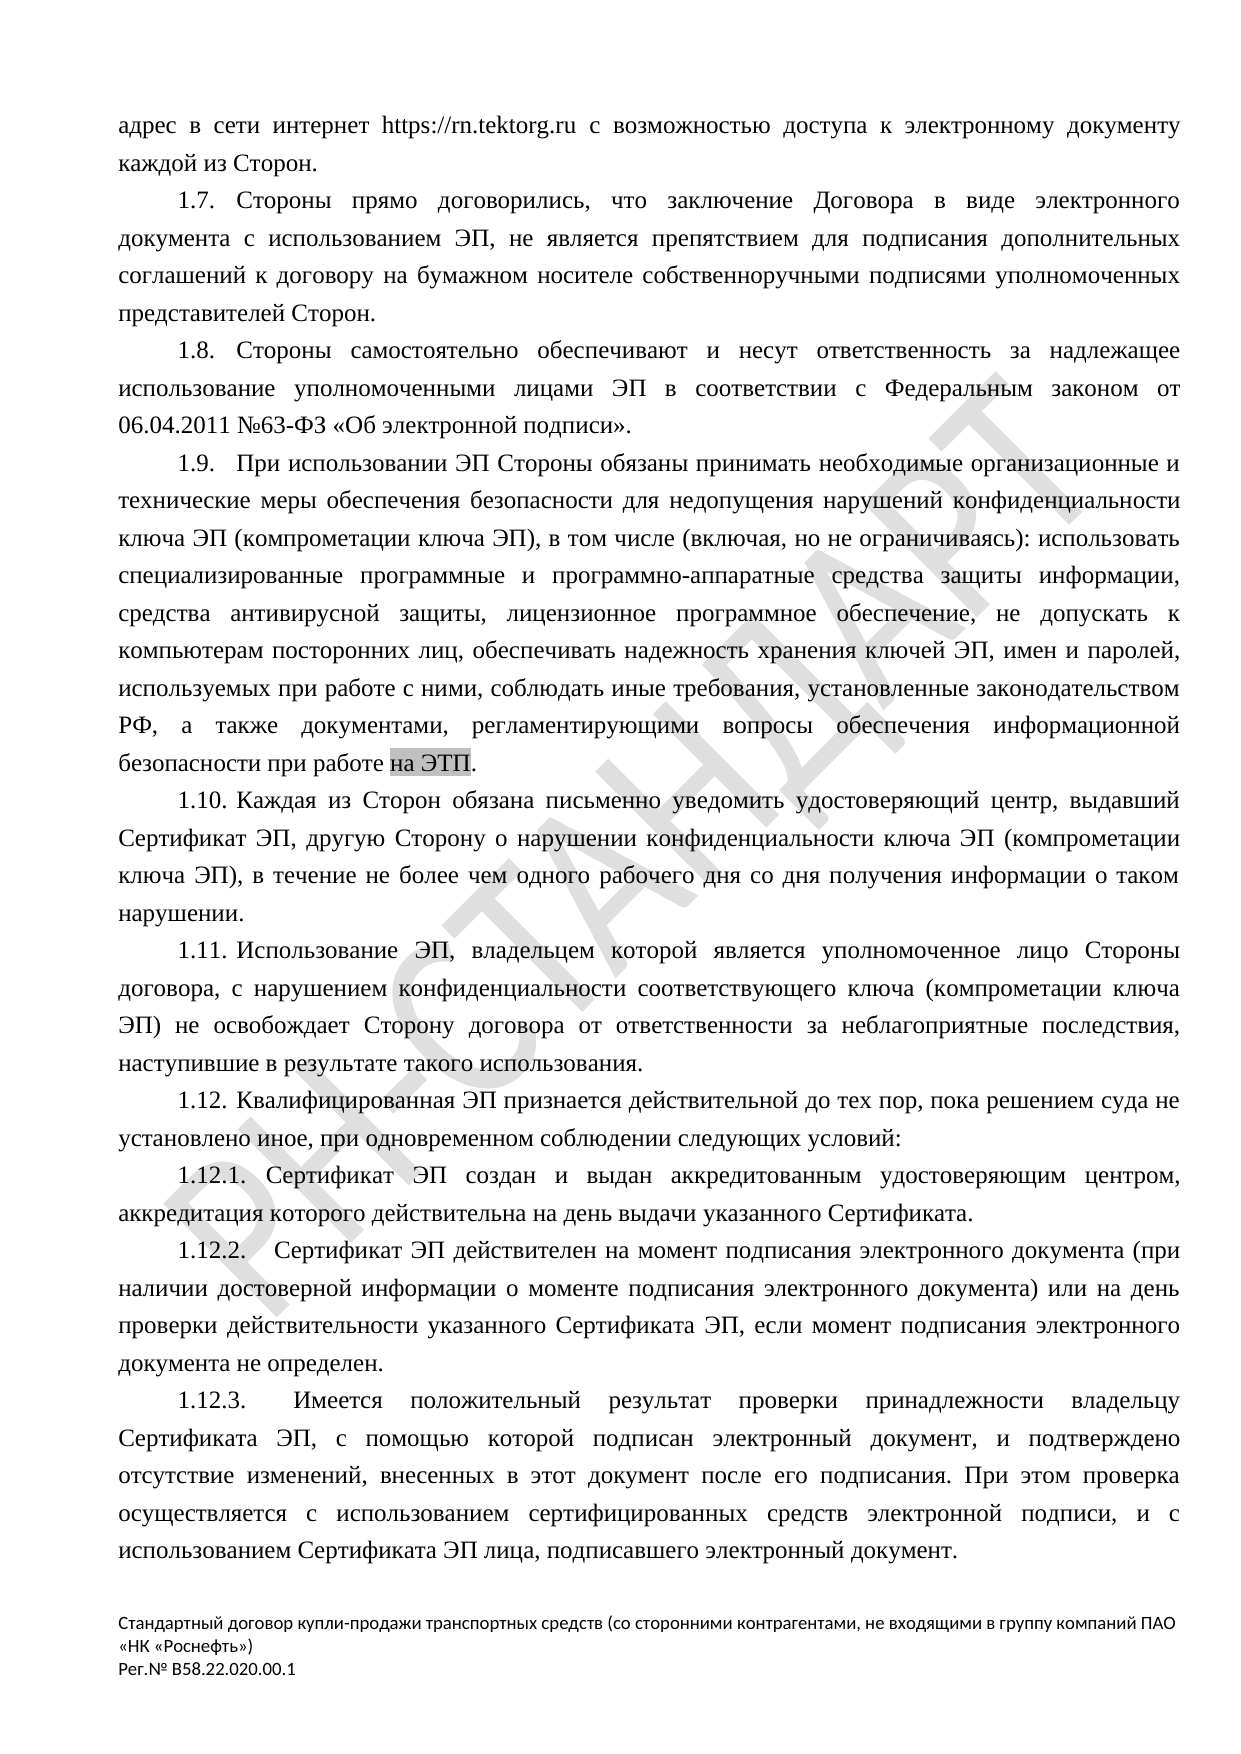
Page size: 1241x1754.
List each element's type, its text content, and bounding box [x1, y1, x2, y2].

list Стороны прямо договорились, что заключение Договора в виде электронного документа с использованием ЭП, не является препятствием для подписания дополнительных соглашений к договору на бумажном носителе собственноручными подписями уполномоченных представителей Сторон. [118, 178, 1181, 328]
list При использовании ЭП Стороны обязаны принимать необходимые организационные и технические меры обеспечения безопасности для недопущения нарушений конфиденциальности ключа ЭП (компрометации ключа ЭП), в том числе (включая, но не ограничиваясь): использовать специализированные программные и программно-аппаратные средства защиты информации, средства антивирусной защиты, лицензионное программное обеспечение, не допускать к компьютерам посторонних лиц, обеспечивать надежность хранения ключей ЭП, имен и паролей, используемых при работе с ними, соблюдать иные требования, установленные законодательством РФ, а также документами, регламентирующими вопросы обеспечения информационной безопасности при работе на ЭТП. [118, 441, 1181, 778]
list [118, 103, 1181, 178]
list Каждая из Сторон обязана письменно уведомить удостоверяющий центр, выдавший Сертификат ЭП, другую Сторону о нарушении конфиденциальности ключа ЭП (компрометации ключа ЭП), в течение не более чем одного рабочего дня со дня получения информации о таком нарушении. [118, 778, 1181, 928]
list Стороны самостоятельно обеспечивают и несут ответственность за надлежащее использование уполномоченными лицами ЭП в соответствии с Федеральным законом от 06.04.2011 №63-ФЗ «Об электронной подписи». [118, 328, 1181, 441]
list Использование ЭП, владельцем которой является уполномоченное лицо Стороны договора, с нарушением конфиденциальности соответствующего ключа (компрометации ключа ЭП) не освобождает Сторону договора от ответственности за неблагоприятные последствия, наступившие в результате такого использования. [118, 928, 1181, 1078]
list Сертификат ЭП действителен на момент подписания электронного документа (при наличии достоверной информации о моменте подписания электронного документа) или на день проверки действительности указанного Сертификата ЭП, если момент подписания электронного документа не определен. [118, 1228, 1181, 1378]
list Квалифицированная ЭП признается действительной до тех пор, пока решением суда не установлено иное, при одновременном соблюдении следующих условий: [118, 1078, 1181, 1153]
list Имеется положительный результат проверки принадлежности владельцу Сертификата ЭП, с помощью которой подписан электронный документ, и подтверждено отсутствие изменений, внесенных в этот документ после его подписания. При этом проверка осуществляется с использованием сертифицированных средств электронной подписи, и с использованием Сертификата ЭП лица, подписавшего электронный документ. [118, 1378, 1181, 1566]
list Сертификат ЭП создан и выдан аккредитованным удостоверяющим центром, аккредитация которого действительна на день выдачи указанного Сертификата. [118, 1153, 1181, 1228]
